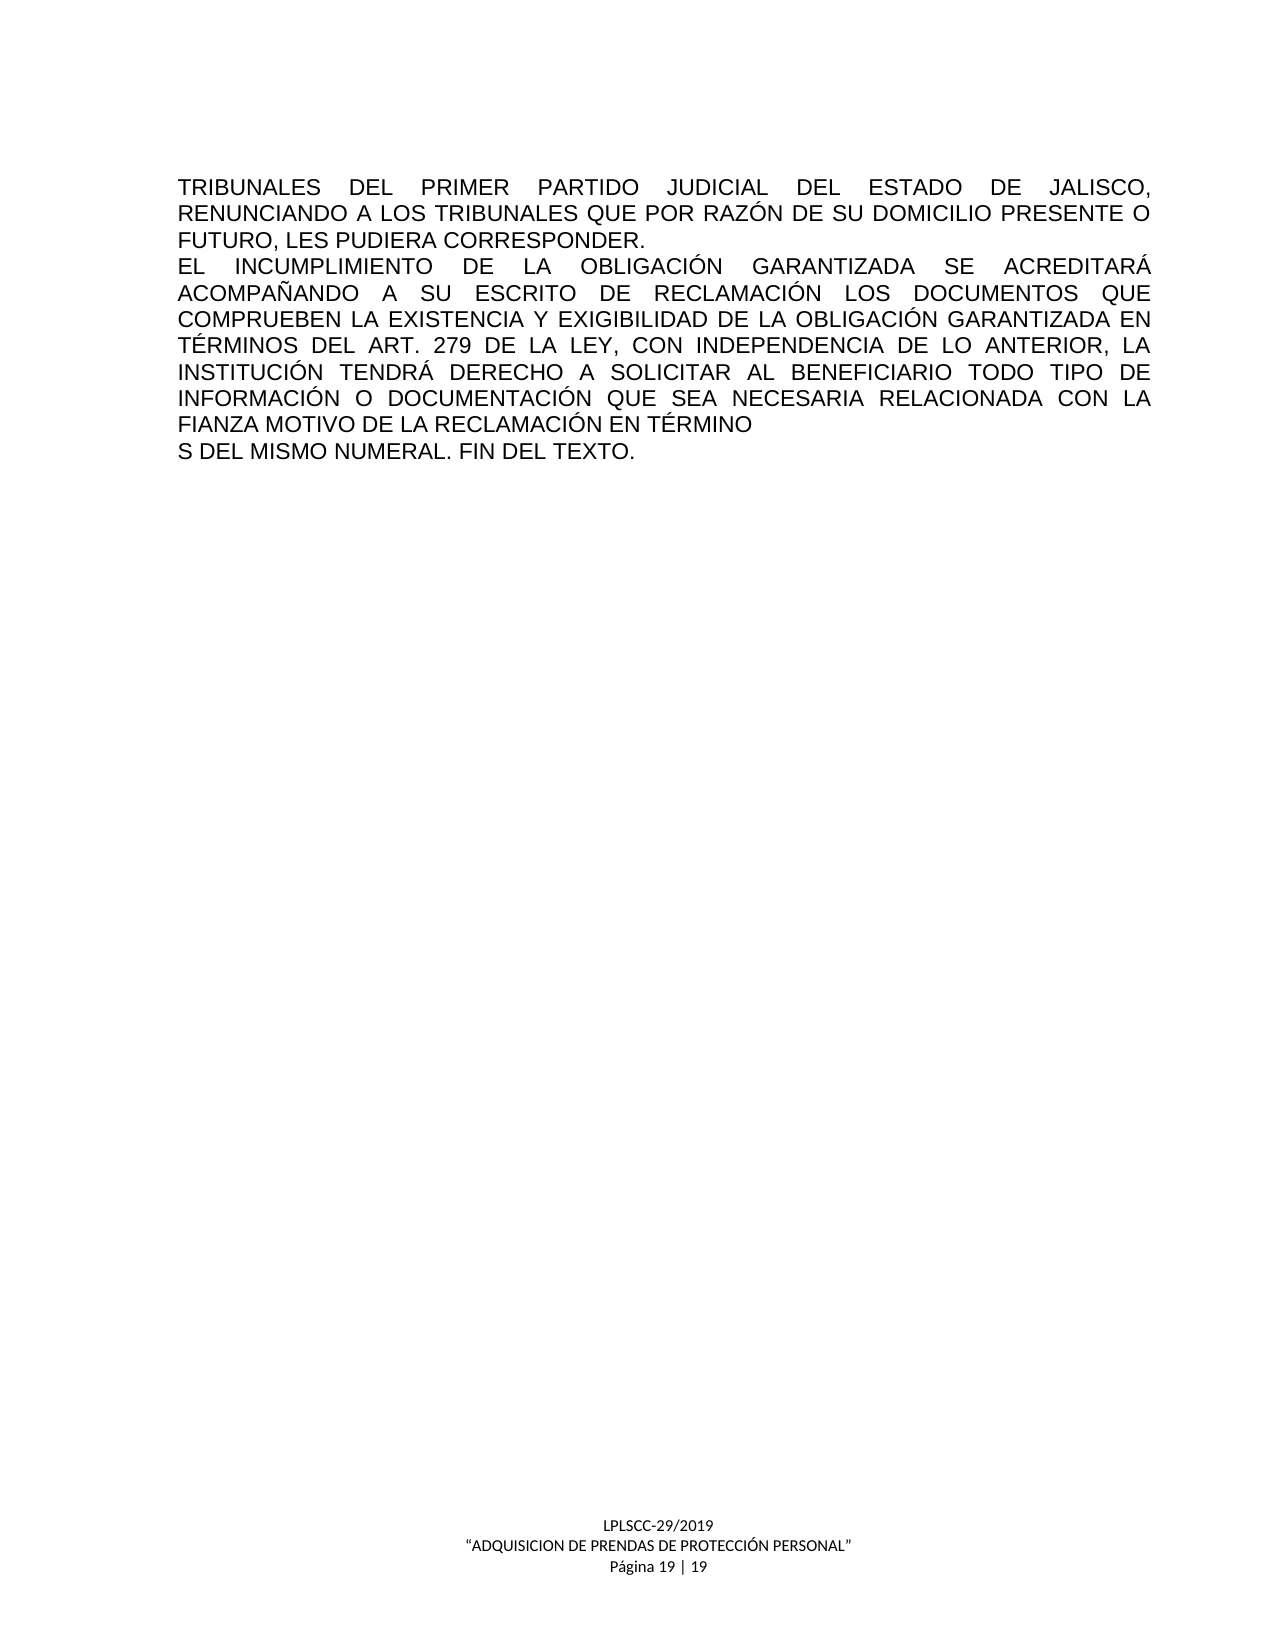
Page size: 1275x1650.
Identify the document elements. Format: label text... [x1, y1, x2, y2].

text S DEL MISMO NUMERAL. FIN DEL TEXTO. [177, 438, 1152, 464]
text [177, 174, 1152, 253]
text EL INCUMPLIMIENTO DE LA OBLIGACIÓN GARANTIZADA SE ACREDITARÁ ACOMPAÑANDO A SU ESCRITO DE RECLAMACIÓN LOS DOCUMENTOS QUE COMPRUEBEN LA EXISTENCIA Y EXIGIBILIDAD DE LA OBLIGACIÓN GARANTIZADA EN TÉRMINOS DEL ART. 279 DE LA LEY, CON INDEPENDENCIA DE LO ANTERIOR, LA INSTITUCIÓN TENDRÁ DERECHO A SOLICITAR AL BENEFICIARIO TODO TIPO DE INFORMACIÓN O DOCUMENTACIÓN QUE SEA NECESARIA RELACIONADA CON LA FIANZA MOTIVO DE LA RECLAMACIÓN EN TÉRMINO [177, 253, 1152, 438]
